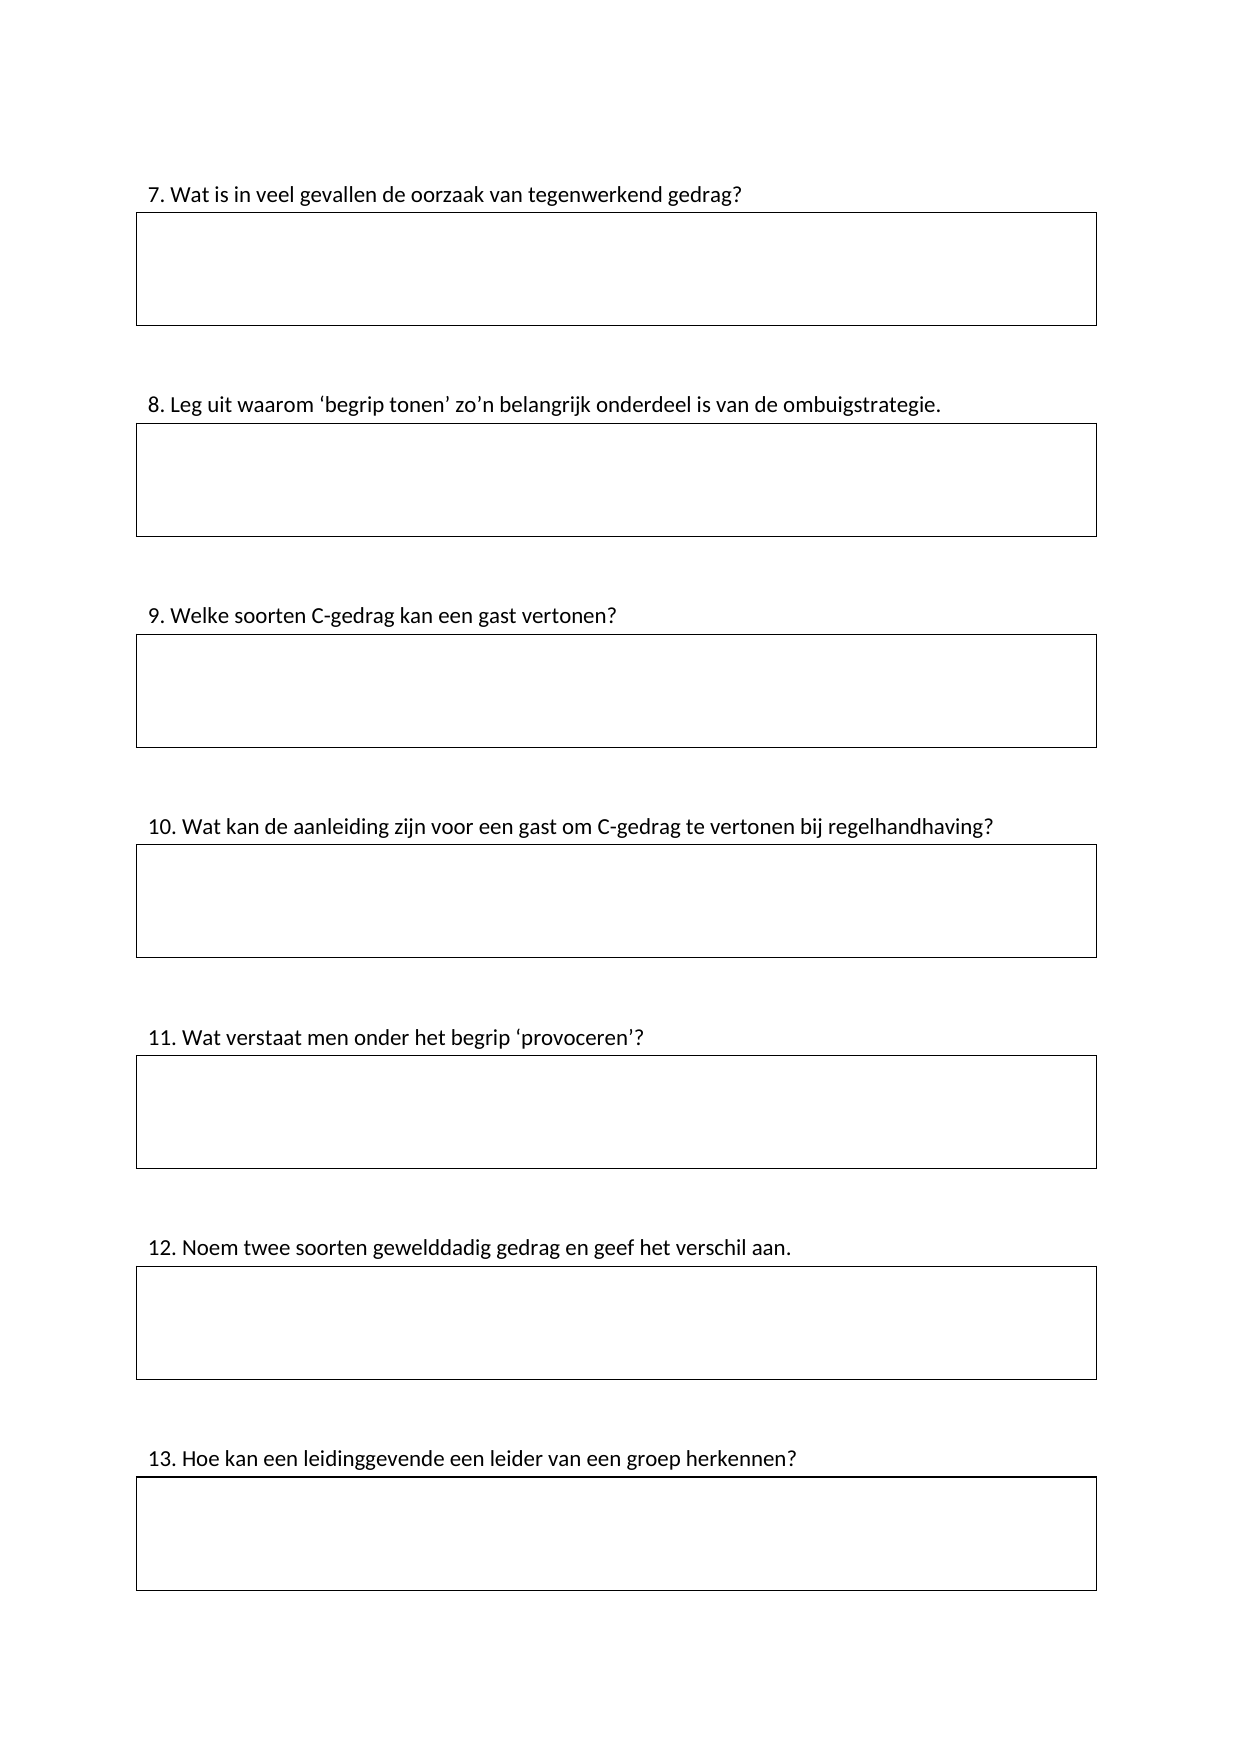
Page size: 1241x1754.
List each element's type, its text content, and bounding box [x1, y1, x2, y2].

table_header [137, 635, 1096, 747]
text 10. Wat kan de aanleiding zijn voor een gast om C-gedrag te vertonen bij regelhandhaving? [148, 812, 1093, 840]
table_header [137, 1478, 1096, 1589]
text 8. Leg uit waarom ‘begrip tonen’ zo’n belangrijk onderdeel is van de ombuigstrategie. [148, 391, 1093, 418]
table_header [137, 213, 1096, 325]
table_header [137, 424, 1096, 536]
table_header [137, 1267, 1096, 1379]
text 11. Wat verstaat men onder het begrip ‘provoceren’? [148, 1023, 1093, 1051]
text 12. Noem twee soorten gewelddadig gedrag en geef het verschil aan. [148, 1233, 1093, 1261]
table_header [137, 1056, 1096, 1168]
text 7. Wat is in veel gevallen de oorzaak van tegenwerkend gedrag? [148, 180, 1093, 208]
table_header [137, 845, 1096, 957]
text 13. Hoe kan een leidinggevende een leider van een groep herkennen? [148, 1444, 1093, 1472]
text 9. Welke soorten C-gedrag kan een gast vertonen? [148, 601, 1093, 629]
